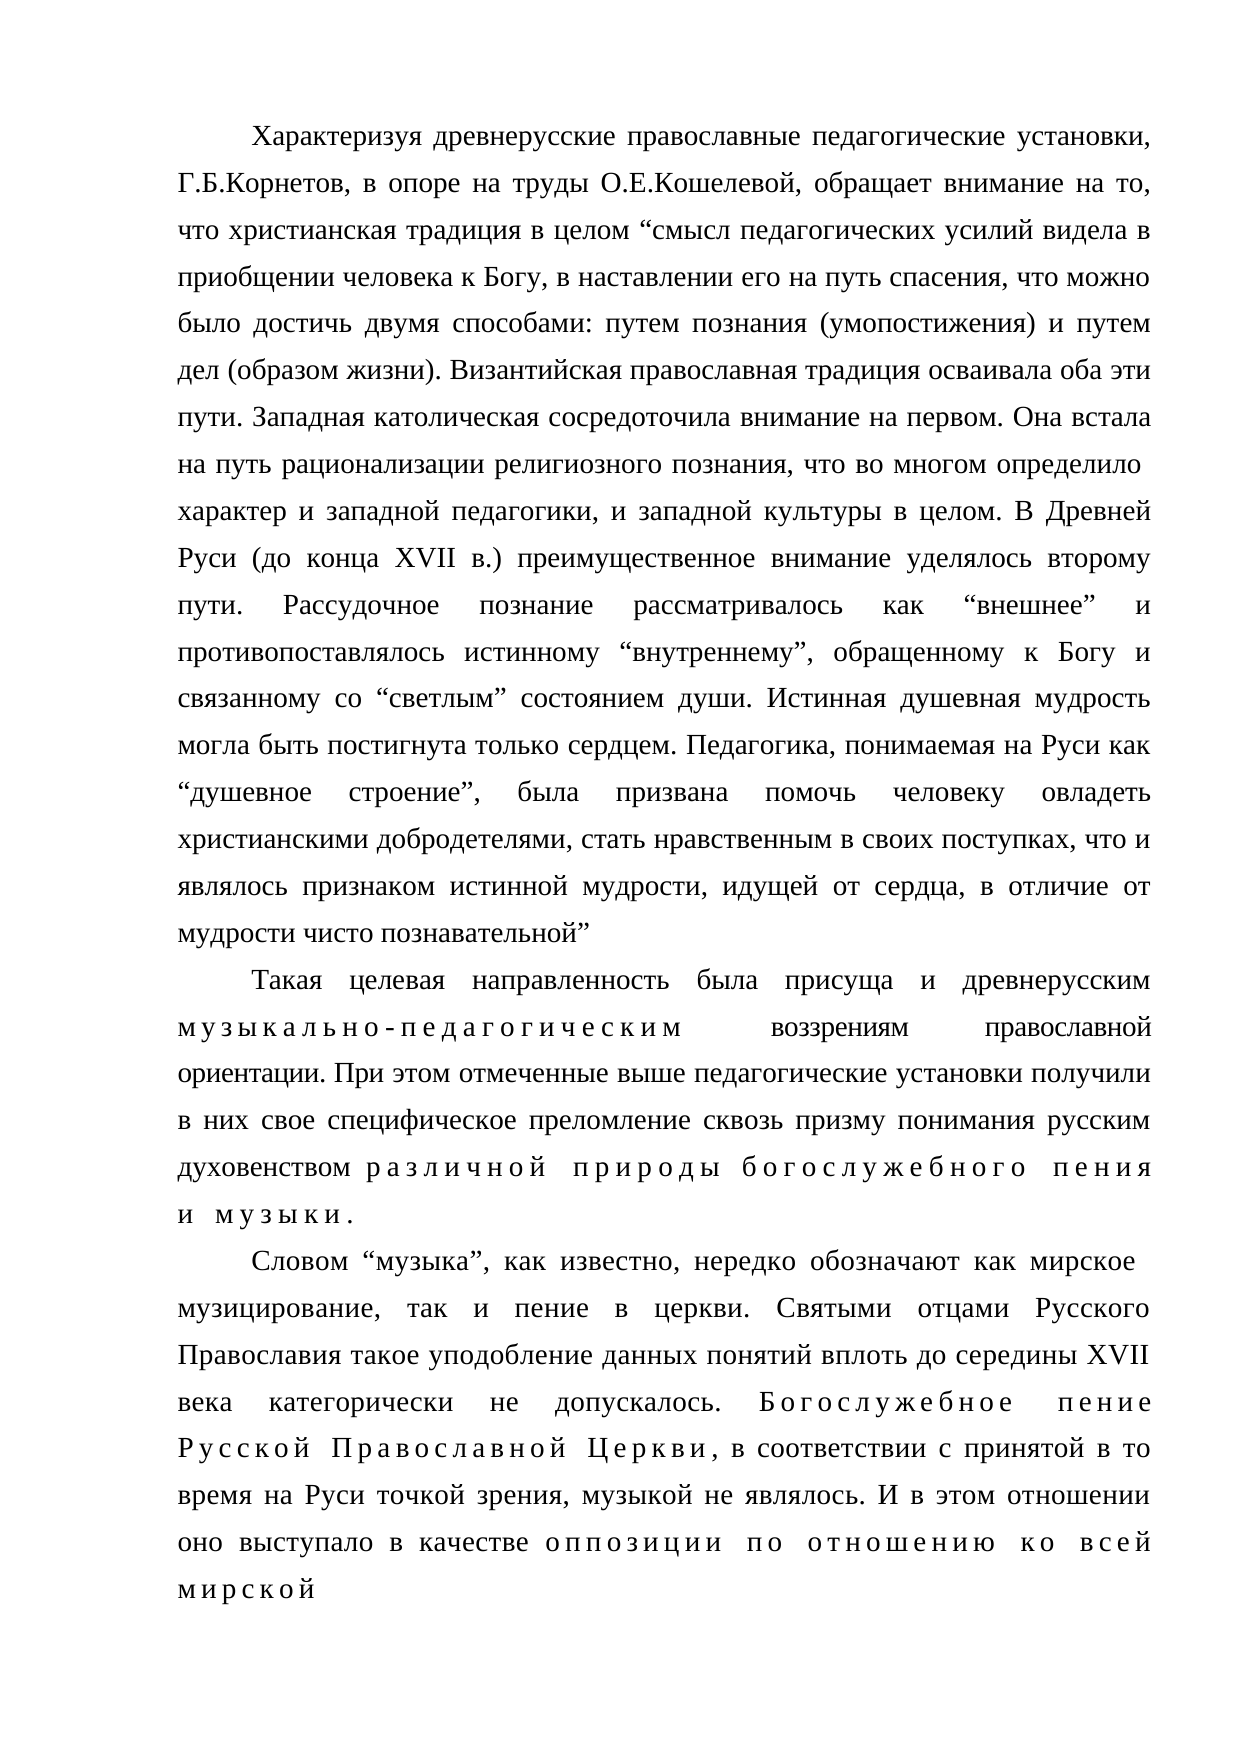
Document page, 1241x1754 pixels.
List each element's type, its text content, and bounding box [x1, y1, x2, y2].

text Характеризуя древнерусские православные педагогические установки, Г.Б.Корнетов, в опоре на труды О.Е.Кошелевой, обращает внимание на то, что христианская традиция в целом “смысл педагогических усилий видела в приобщении человека к Богу, в наставлении его на путь спасения, что можно было достичь двумя способами: путем познания (умопостижения) и путем дел (образом жизни). Византийская православная традиция осваивала оба эти пути. Западная католическая сосредоточила внимание на первом. Она встала на путь рационализации религиозного познания, что во многом определило характер и западной педагогики, и западной культуры в целом. В Древней Руси (до конца XVII в.) преимущественное внимание уделялось второму пути. Рассудочное познание рассматривалось как “внешнее” и противопоставлялось истинному “внутреннему”, обращенному к Богу и связанному со “светлым” состоянием души. Истинная душевная мудрость могла быть постигнута только сердцем. Педагогика, понимаемая на Руси как “душевное строение”, была призвана помочь человеку овладеть христианскими добродетелями, стать нравственным в своих поступках, что и являлось признаком истинной мудрости, идущей от сердца, в отличие от мудрости чисто познавательной” [177, 118, 1152, 948]
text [177, 1243, 1152, 1605]
text Такая целевая направленность была присуща и древнерусским музыкально-педагогическим воззрениям православной ориентации. При этом отмеченные выше педагогические установки получили в них свое специфическое преломление сквозь призму понимания русским духовенством различной природы богослужебного пения и музыки. [177, 962, 1152, 1230]
